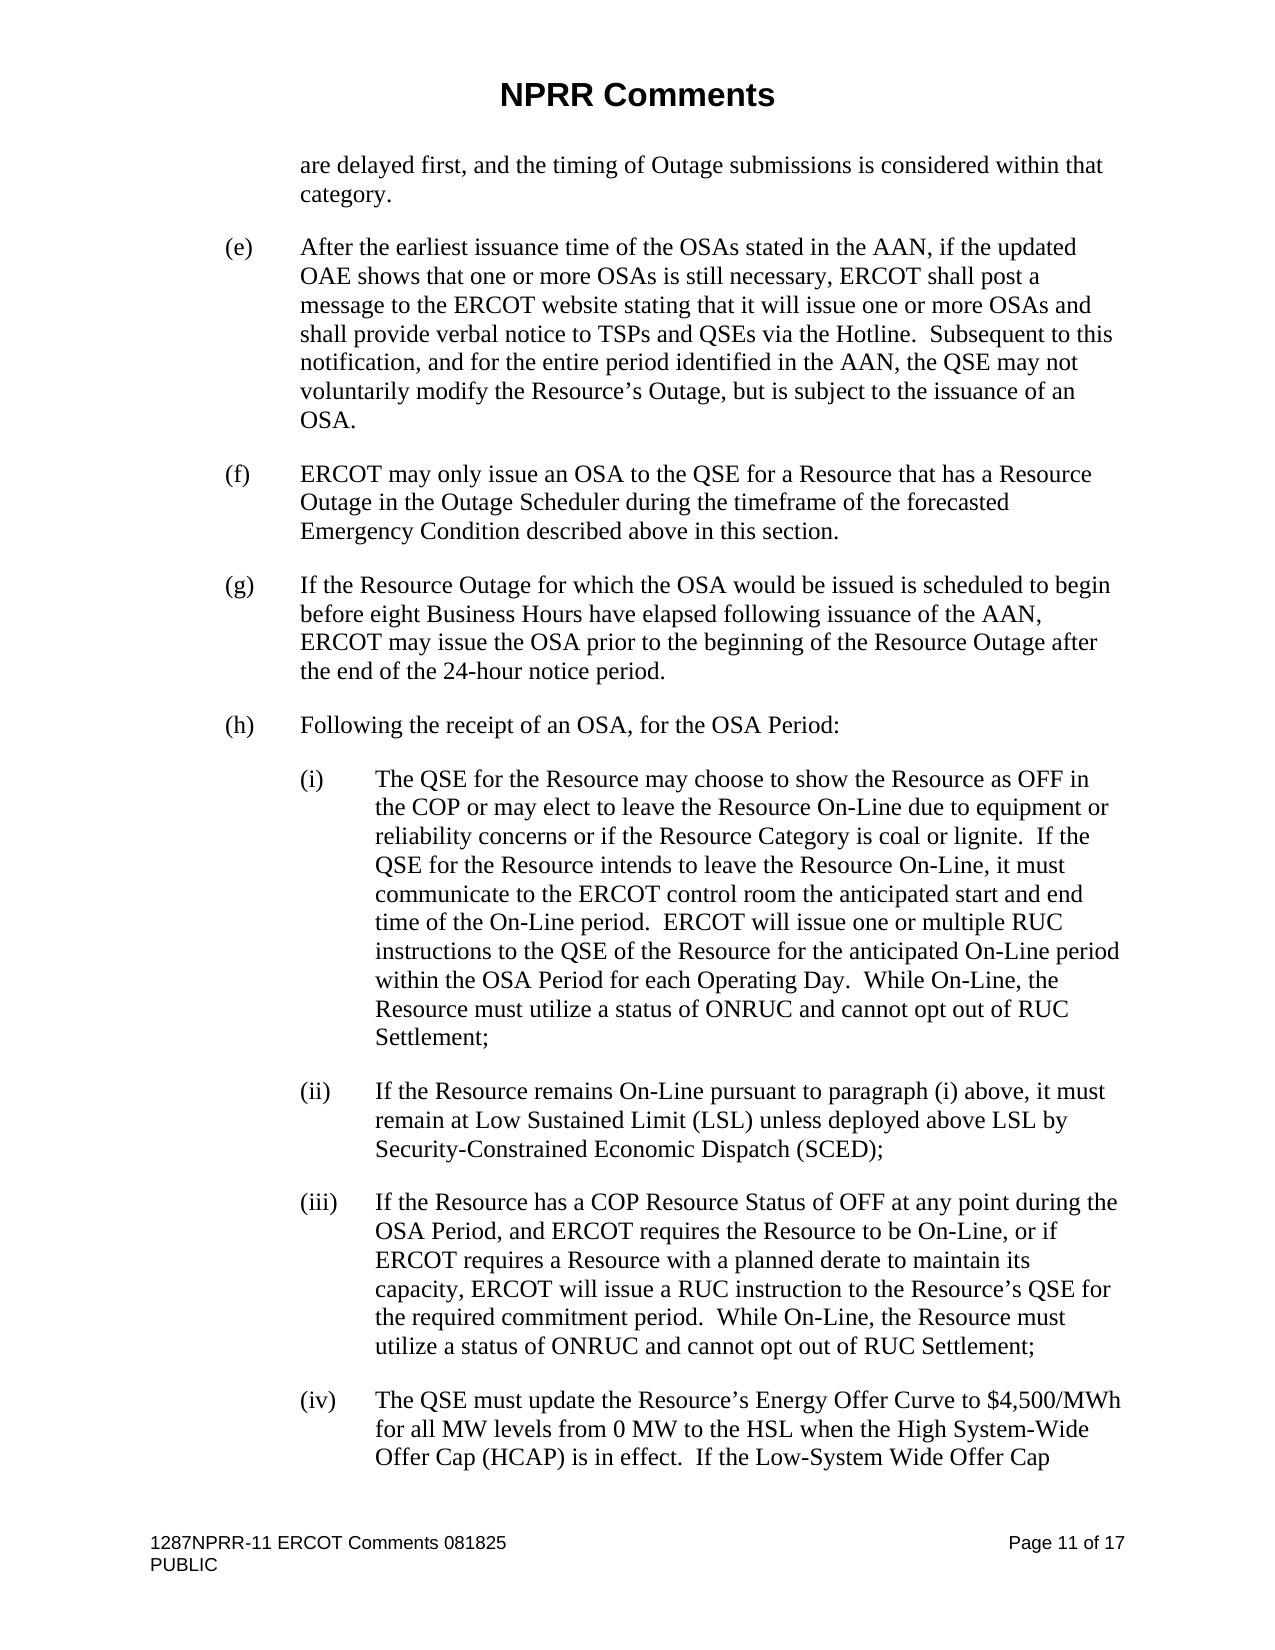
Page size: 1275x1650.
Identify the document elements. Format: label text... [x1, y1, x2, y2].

text (h) Following the receipt of an OSA, for the OSA Period: [225, 710, 1125, 739]
text (ii) If the Resource remains On-Line pursuant to paragraph (i) above, it must remain at Low Sustained Limit (LSL) unless deployed above LSL by Security-Constrained Economic Dispatch (SCED); [300, 1076, 1125, 1162]
text (g) If the Resource Outage for which the OSA would be issued is scheduled to begin before eight Business Hours have elapsed following issuance of the AAN, ERCOT may issue the OSA prior to the beginning of the Resource Outage after the end of the 24-hour notice period. [225, 570, 1125, 685]
text (e) After the earliest issuance time of the OSAs stated in the AAN, if the updated OAE shows that one or more OSAs is still necessary, ERCOT shall post a message to the ERCOT website stating that it will issue one or more OSAs and shall provide verbal notice to TSPs and QSEs via the Hotline. Subsequent to this notification, and for the entire period identified in the AAN, the QSE may not voluntarily modify the Resource’s Outage, but is subject to the issuance of an OSA. [225, 232, 1125, 434]
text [225, 150, 1125, 207]
text (iii) If the Resource has a COP Resource Status of OFF at any point during the OSA Period, and ERCOT requires the Resource to be On-Line, or if ERCOT requires a Resource with a planned derate to maintain its capacity, ERCOT will issue a RUC instruction to the Resource’s QSE for the required commitment period. While On-Line, the Resource must utilize a status of ONRUC and cannot opt out of RUC Settlement; [300, 1187, 1125, 1360]
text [300, 1385, 1125, 1471]
text (f) ERCOT may only issue an OSA to the QSE for a Resource that has a Resource Outage in the Outage Scheduler during the timeframe of the forecasted Emergency Condition described above in this section. [225, 459, 1125, 545]
text (i) The QSE for the Resource may choose to show the Resource as OFF in the COP or may elect to leave the Resource On-Line due to equipment or reliability concerns or if the Resource Category is coal or lignite. If the QSE for the Resource intends to leave the Resource On-Line, it must communicate to the ERCOT control room the anticipated start and end time of the On-Line period. ERCOT will issue one or multiple RUC instructions to the QSE of the Resource for the anticipated On-Line period within the OSA Period for each Operating Day. While On-Line, the Resource must utilize a status of ONRUC and cannot opt out of RUC Settlement; [300, 764, 1125, 1051]
